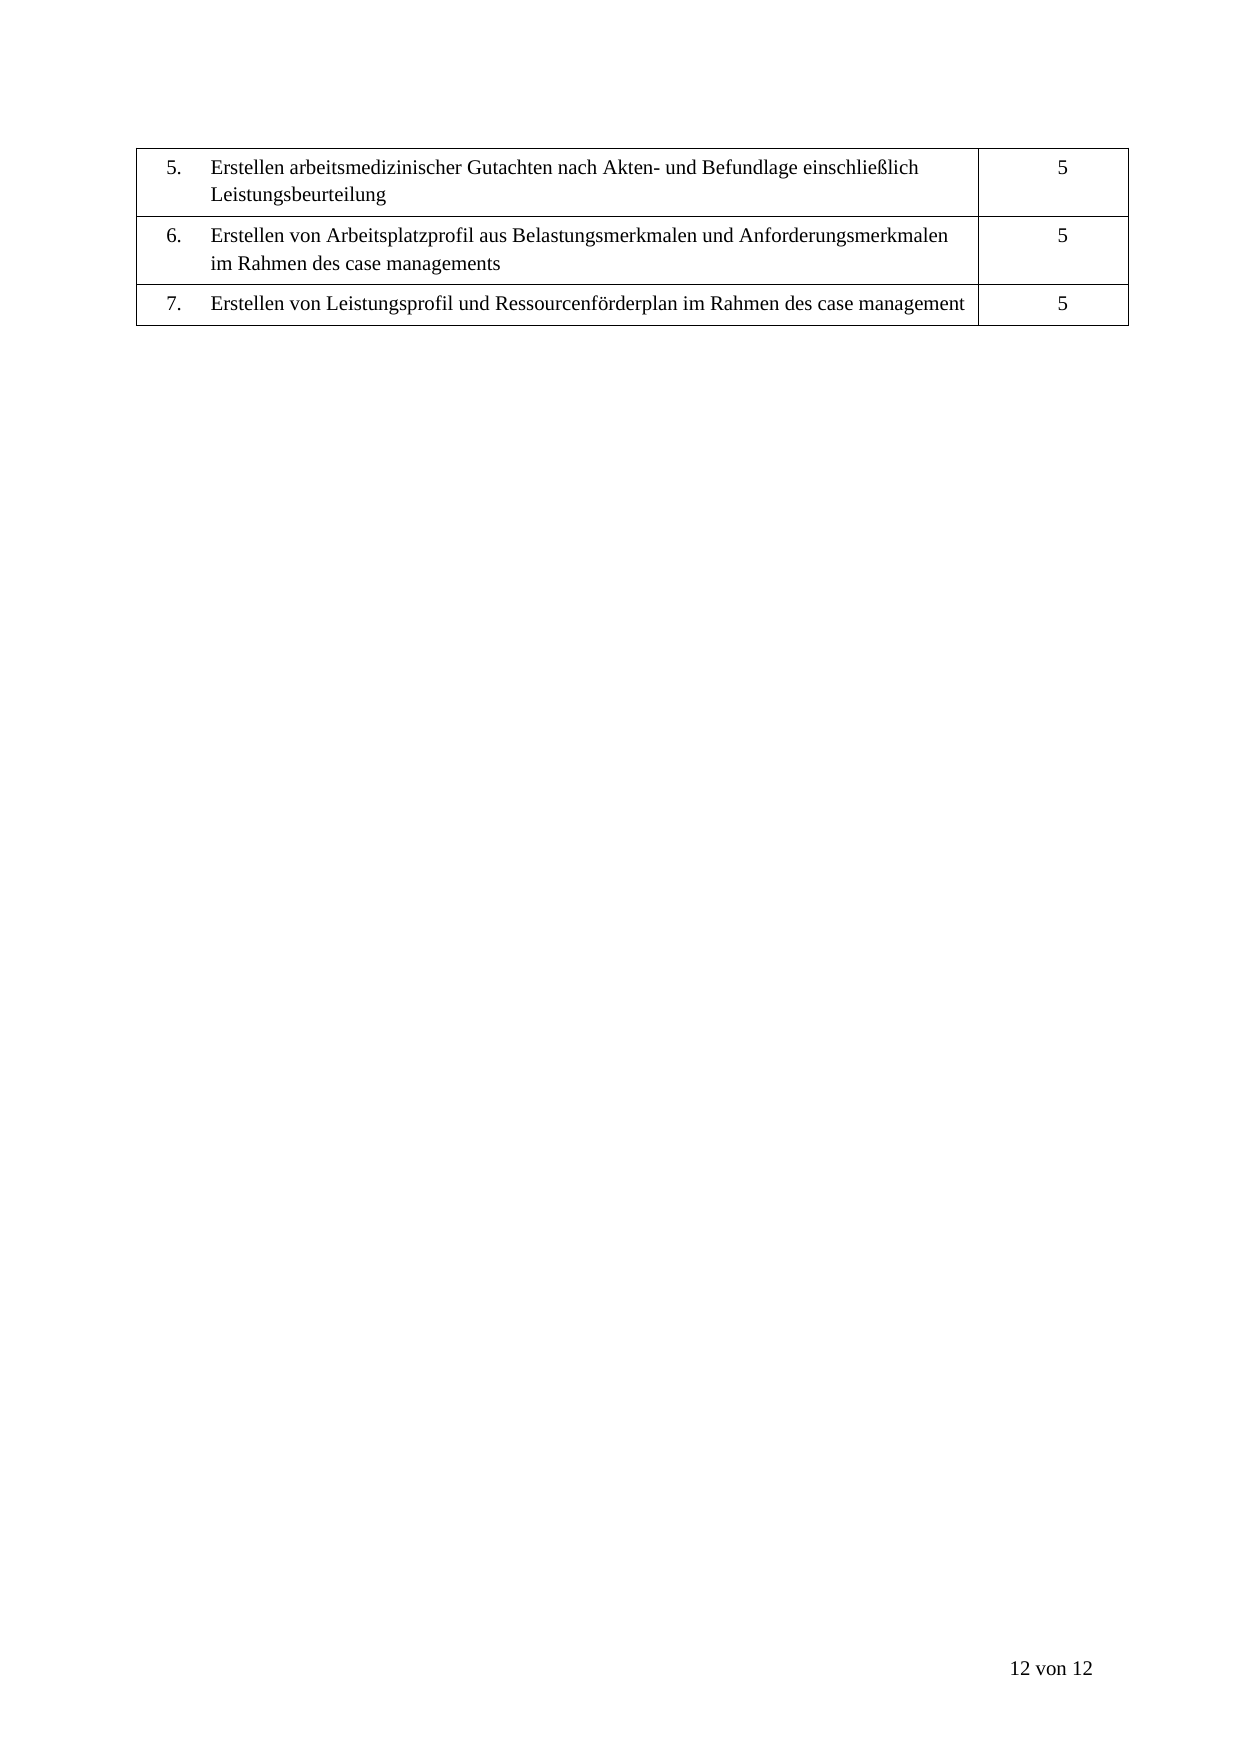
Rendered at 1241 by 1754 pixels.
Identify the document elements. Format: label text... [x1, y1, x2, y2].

table_cell 5 [979, 285, 1128, 324]
table_cell 5 [979, 217, 1128, 284]
table_cell Erstellen von Arbeitsplatzprofil aus Belastungsmerkmalen und Anforderungsmerkmalen im Rahmen des case managements [137, 217, 978, 284]
table_header 5 [979, 149, 1128, 216]
table_header Erstellen arbeitsmedizinischer Gutachten nach Akten- und Befundlage einschließlich Leistungsbeurteilung [137, 149, 978, 216]
table_cell Erstellen von Leistungsprofil und Ressourcenförderplan im Rahmen des case management [137, 285, 978, 324]
